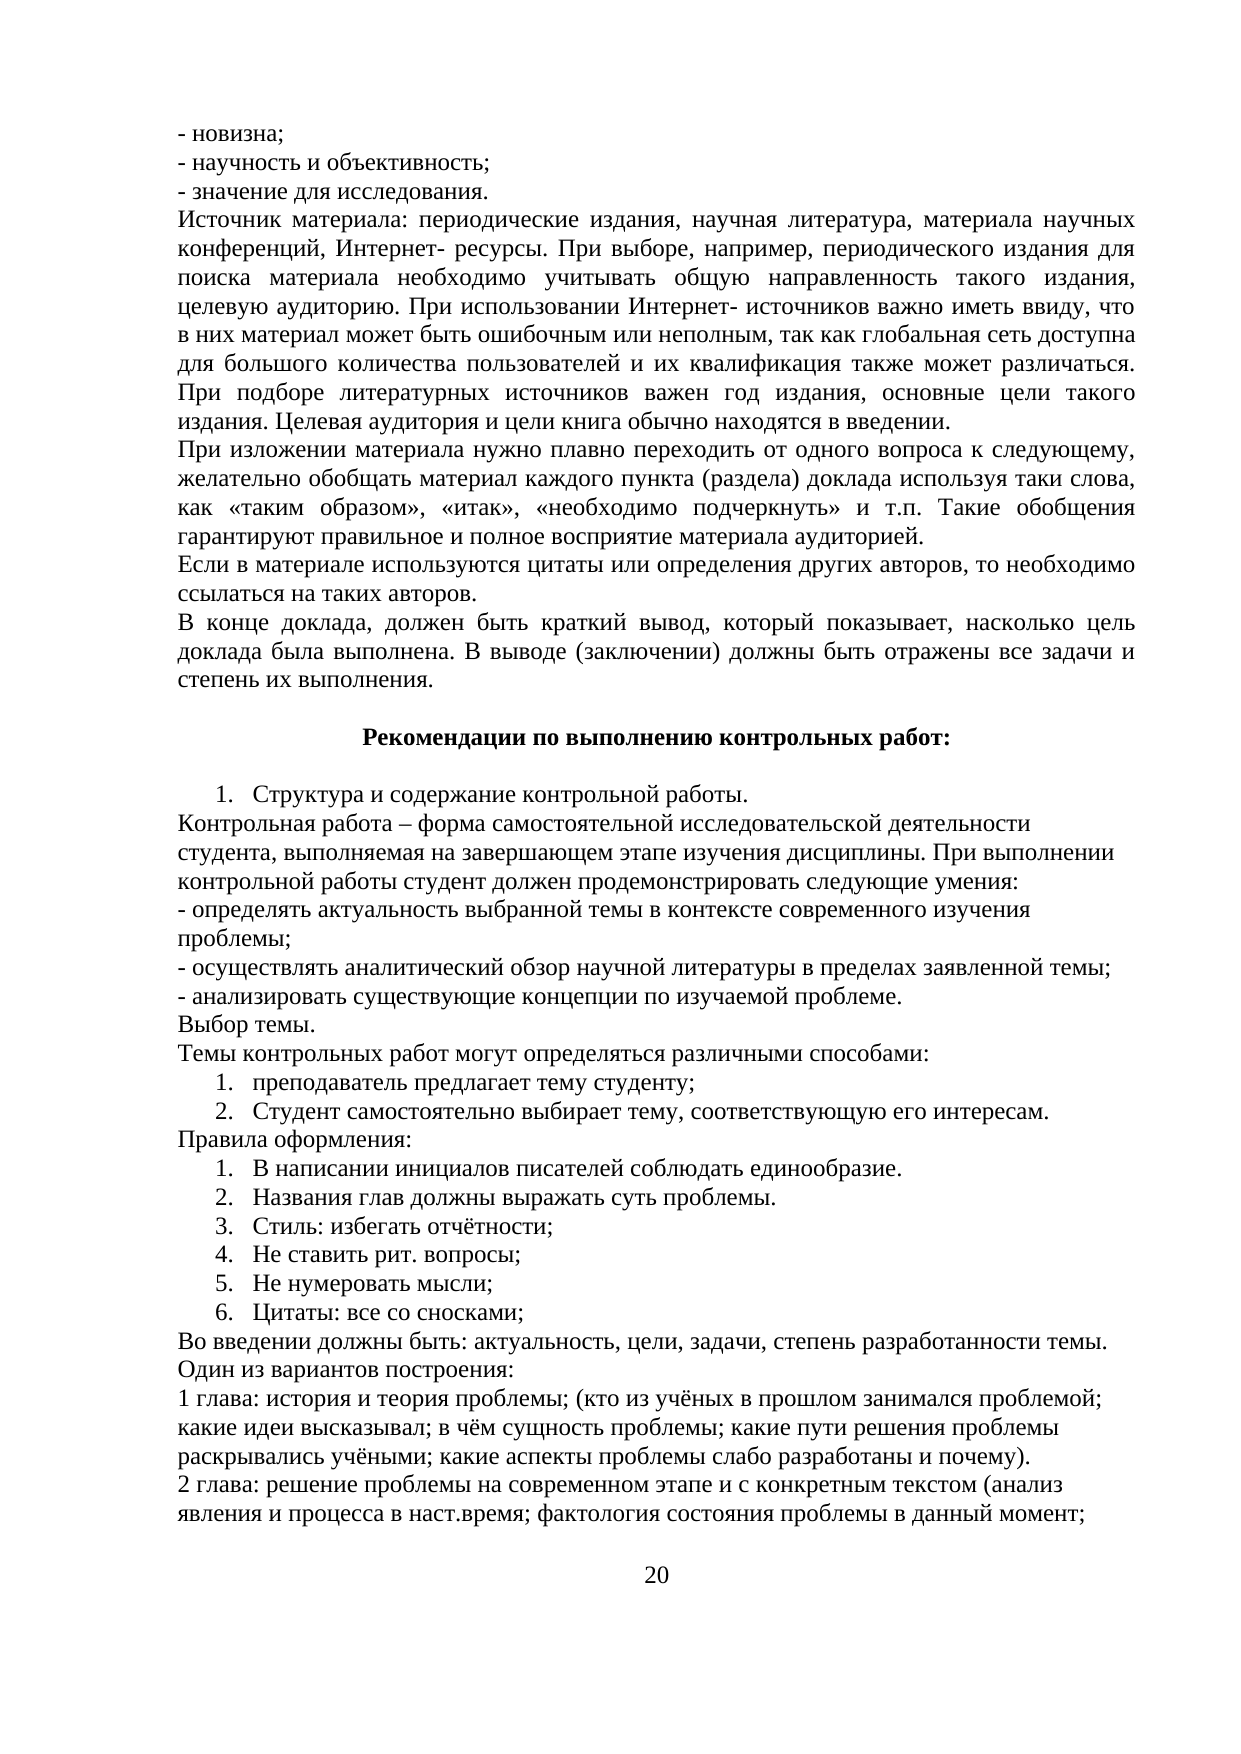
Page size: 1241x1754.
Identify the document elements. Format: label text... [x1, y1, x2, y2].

text - научность и объективность; [177, 147, 1136, 176]
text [177, 1469, 1136, 1527]
text - анализировать существующие концепции по изучаемой проблеме. [177, 981, 1136, 1009]
text Если в материале используются цитаты или определения других авторов, то необходимо ссылаться на таких авторов. [177, 549, 1136, 607]
list Стиль: избегать отчётности; [215, 1211, 1136, 1239]
text При изложении материала нужно плавно переходить от одного вопроса к следующему, желательно обобщать материал каждого пункта (раздела) доклада используя таки слова, как «таким образом», «итак», «необходимо подчеркнуть» и т.п. Такие обобщения гарантируют правильное и полное восприятие материала аудиторией. [177, 434, 1136, 549]
text Один из вариантов построения: [177, 1354, 1136, 1383]
text Во введении должны быть: актуальность, цели, задачи, степень разработанности темы. [177, 1326, 1136, 1354]
text Правила оформления: [177, 1124, 1136, 1153]
text Рекомендации по выполнению контрольных работ: [177, 722, 1136, 751]
list Названия глав должны выражать суть проблемы. [215, 1182, 1136, 1211]
text Темы контрольных работ могут определяться различными способами: [177, 1038, 1136, 1067]
text Выбор темы. [177, 1009, 1136, 1038]
text - определять актуальность выбранной темы в контексте современного изучения проблемы; [177, 894, 1136, 952]
text В конце доклада, должен быть краткий вывод, который показывает, насколько цель доклада была выполнена. В выводе (заключении) должны быть отражены все задачи и степень их выполнения. [177, 607, 1136, 693]
list Не ставить рит. вопросы; [215, 1239, 1136, 1268]
text Контрольная работа – форма самостоятельной исследовательской деятельности студента, выполняемая на завершающем этапе изучения дисциплины. При выполнении контрольной работы студент должен продемонстрировать следующие умения: [177, 808, 1136, 894]
text - значение для исследования. [177, 176, 1136, 204]
list Не нумеровать мысли; [215, 1268, 1136, 1297]
text - осуществлять аналитический обзор научной литературы в пределах заявленной темы; [177, 952, 1136, 981]
list Структура и содержание контрольной работы. [215, 779, 1136, 808]
list Студент самостоятельно выбирает тему, соответствующую его интересам. [215, 1096, 1136, 1124]
text Источник материала: периодические издания, научная литература, материала научных конференций, Интернет- ресурсы. При выборе, например, периодического издания для поиска материала необходимо учитывать общую направленность такого издания, целевую аудиторию. При использовании Интернет- источников важно иметь ввиду, что в них материал может быть ошибочным или неполным, так как глобальная сеть доступна для большого количества пользователей и их квалификация также может различаться. При подборе литературных источников важен год издания, основные цели такого издания. Целевая аудитория и цели книга обычно находятся в введении. [177, 204, 1136, 434]
list Цитаты: все со сносками; [215, 1297, 1136, 1326]
text 1 глава: история и теория проблемы; (кто из учёных в прошлом занимался проблемой; какие идеи высказывал; в чём сущность проблемы; какие пути решения проблемы раскрывались учёными; какие аспекты проблемы слабо разработаны и почему). [177, 1383, 1136, 1469]
text - новизна; [177, 118, 1136, 147]
list преподаватель предлагает тему студенту; [215, 1067, 1136, 1096]
list В написании инициалов писателей соблюдать единообразие. [215, 1153, 1136, 1182]
